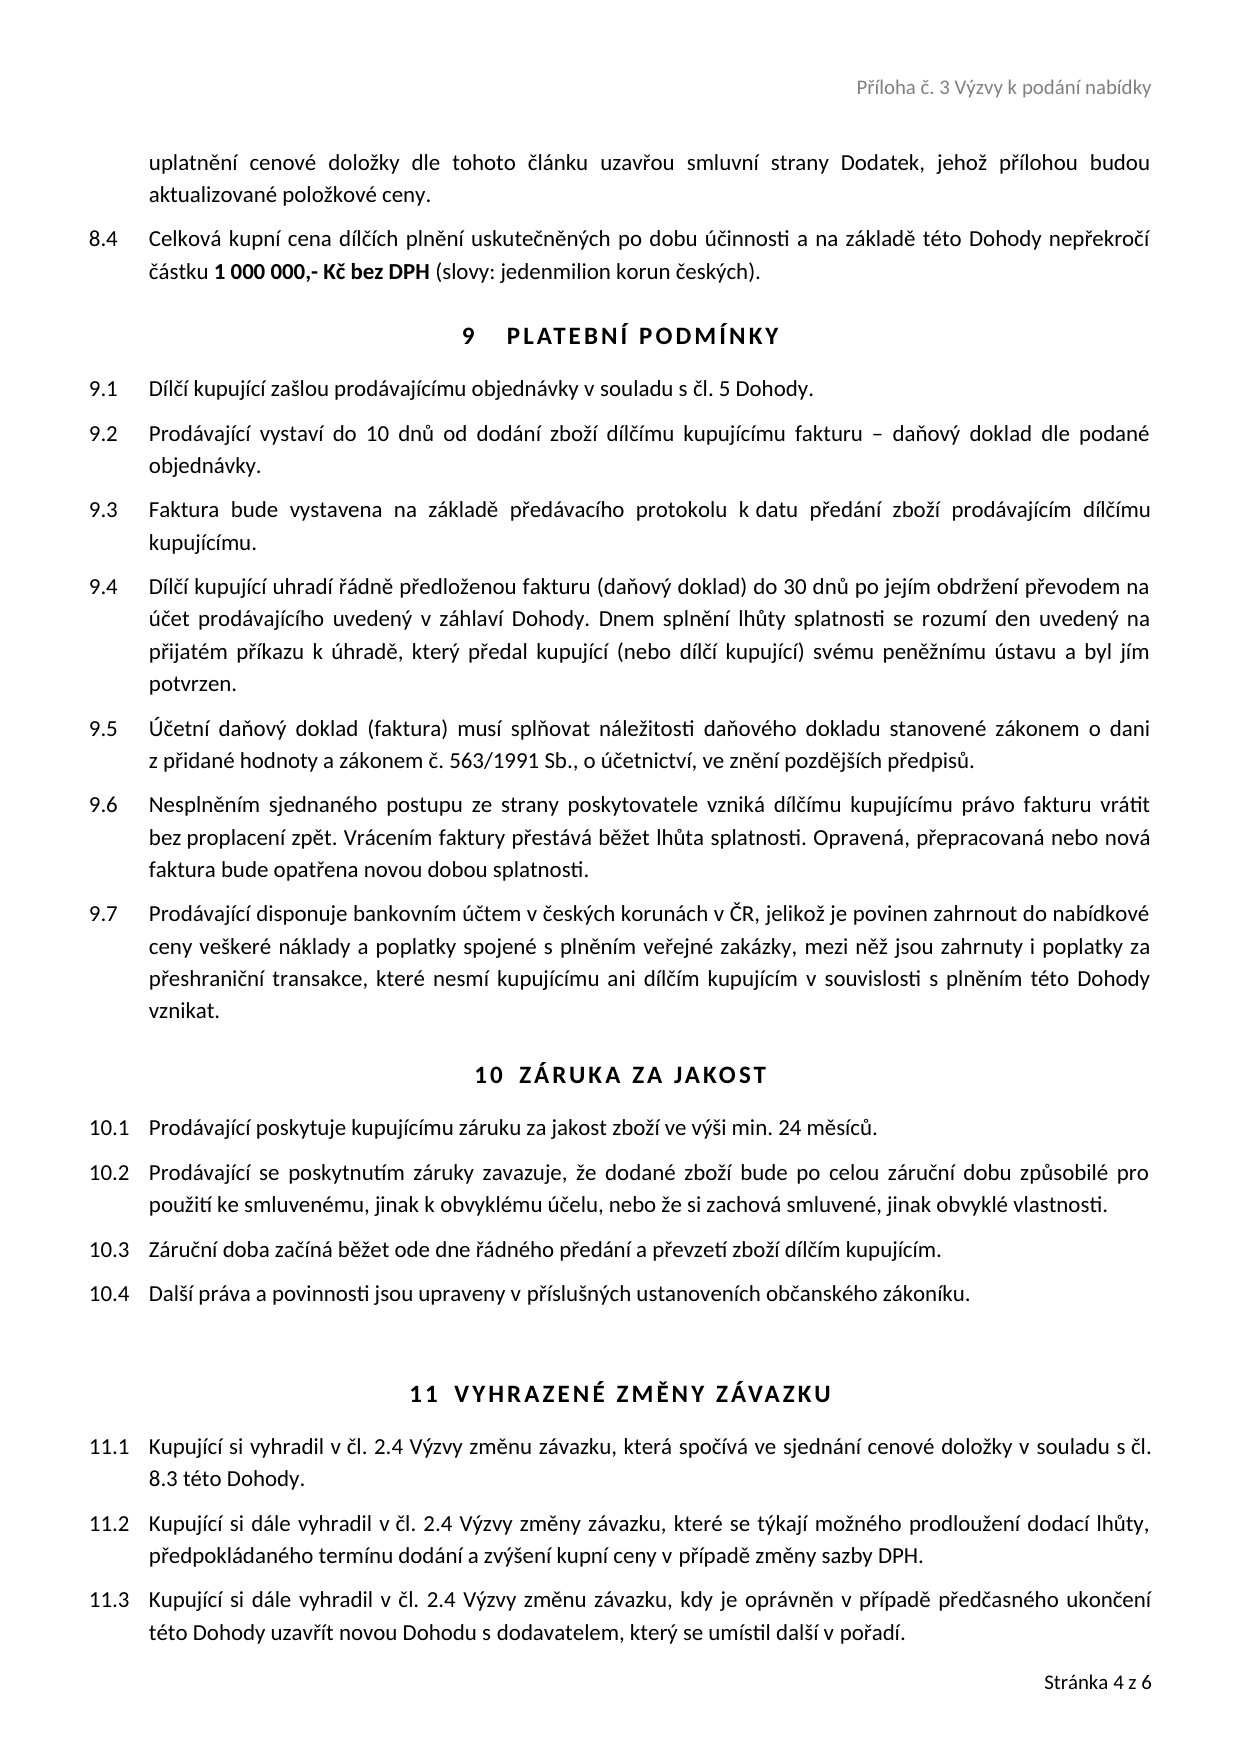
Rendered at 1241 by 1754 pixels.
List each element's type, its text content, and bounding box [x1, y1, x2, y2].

subtitle Prodávající se poskytnutím záruky zavazuje, že dodané zboží bude po celou záruční dobu způsobilé pro použití ke smluvenému, jinak k obvyklému účelu, nebo že si zachová smluvené, jinak obvyklé vlastnosti. [89, 1158, 1152, 1218]
subtitle Dílčí kupující uhradí řádně předloženou fakturu (daňový doklad) do 30 dnů po jejím obdržení převodem na účet prodávajícího uvedený v záhlaví Dohody. Dnem splnění lhůty splatnosti se rozumí den uvedený na přijatém příkazu k úhradě, který předal kupující (nebo dílčí kupující) svému peněžnímu ústavu a byl jím potvrzen. [89, 572, 1152, 697]
subtitle Dílčí kupující zašlou prodávajícímu objednávky v souladu s čl. 5 Dohody. [89, 374, 1152, 402]
subtitle Kupující si vyhradil v čl. 2.4 Výzvy změnu závazku, která spočívá ve sjednání cenové doložky v souladu s čl. 8.3 této Dohody. [89, 1432, 1152, 1492]
subtitle ZÁRUKA ZA JAKOST [89, 1059, 1152, 1090]
subtitle VYHRAZENÉ ZMĚNY ZÁVAZKU [89, 1378, 1152, 1408]
subtitle Účetní daňový doklad (faktura) musí splňovat náležitosti daňového dokladu stanovené zákonem o dani z přidané hodnoty a zákonem č. 563/1991 Sb., o účetnictví, ve znění pozdějších předpisů. [89, 714, 1152, 774]
subtitle Kupující si dále vyhradil v čl. 2.4 Výzvy změny závazku, které se týkají možného prodloužení dodací lhůty, předpokládaného termínu dodání a zvýšení kupní ceny v případě změny sazby DPH. [89, 1509, 1152, 1569]
subtitle Nesplněním sjednaného postupu ze strany poskytovatele vzniká dílčímu kupujícímu právo fakturu vrátit bez proplacení zpět. Vrácením faktury přestává běžet lhůta splatnosti. Opravená, přepracovaná nebo nová faktura bude opatřena novou dobou splatnosti. [89, 791, 1152, 883]
subtitle Prodávající disponuje bankovním účtem v českých korunách v ČR, jelikož je povinen zahrnout do nabídkové ceny veškeré náklady a poplatky spojené s plněním veřejné zakázky, mezi něž jsou zahrnuty i poplatky za přeshraniční transakce, které nesmí kupujícímu ani dílčím kupujícím v souvislosti s plněním této Dohody vznikat. [89, 899, 1152, 1024]
subtitle PLATEBNÍ PODMÍNKY [89, 320, 1152, 351]
subtitle Prodávající vystaví do 10 dnů od dodání zboží dílčímu kupujícímu fakturu – daňový doklad dle podané objednávky. [89, 419, 1152, 479]
subtitle Faktura bude vystavena na základě předávacího protokolu k datu předání zboží prodávajícím dílčímu kupujícímu. [89, 496, 1152, 556]
subtitle Kupující si dále vyhradil v čl. 2.4 Výzvy změnu závazku, kdy je oprávněn v případě předčasného ukončení této Dohody uzavřít novou Dohodu s dodavatelem, který se umístil další v pořadí. [89, 1586, 1152, 1646]
subtitle Celková kupní cena dílčích plnění uskutečněných po dobu účinnosti a na základě této Dohody nepřekročí částku 1 000 000,- Kč bez DPH (slovy: jedenmilion korun českých). [89, 224, 1152, 285]
subtitle Další práva a povinnosti jsou upraveny v příslušných ustanoveních občanského zákoníku. [89, 1279, 1152, 1308]
subtitle Záruční doba začíná běžet ode dne řádného předání a převzetí zboží dílčím kupujícím. [89, 1235, 1152, 1263]
subtitle Prodávající poskytuje kupujícímu záruku za jakost zboží ve výši min. 24 měsíců. [89, 1113, 1152, 1141]
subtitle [149, 148, 1152, 208]
